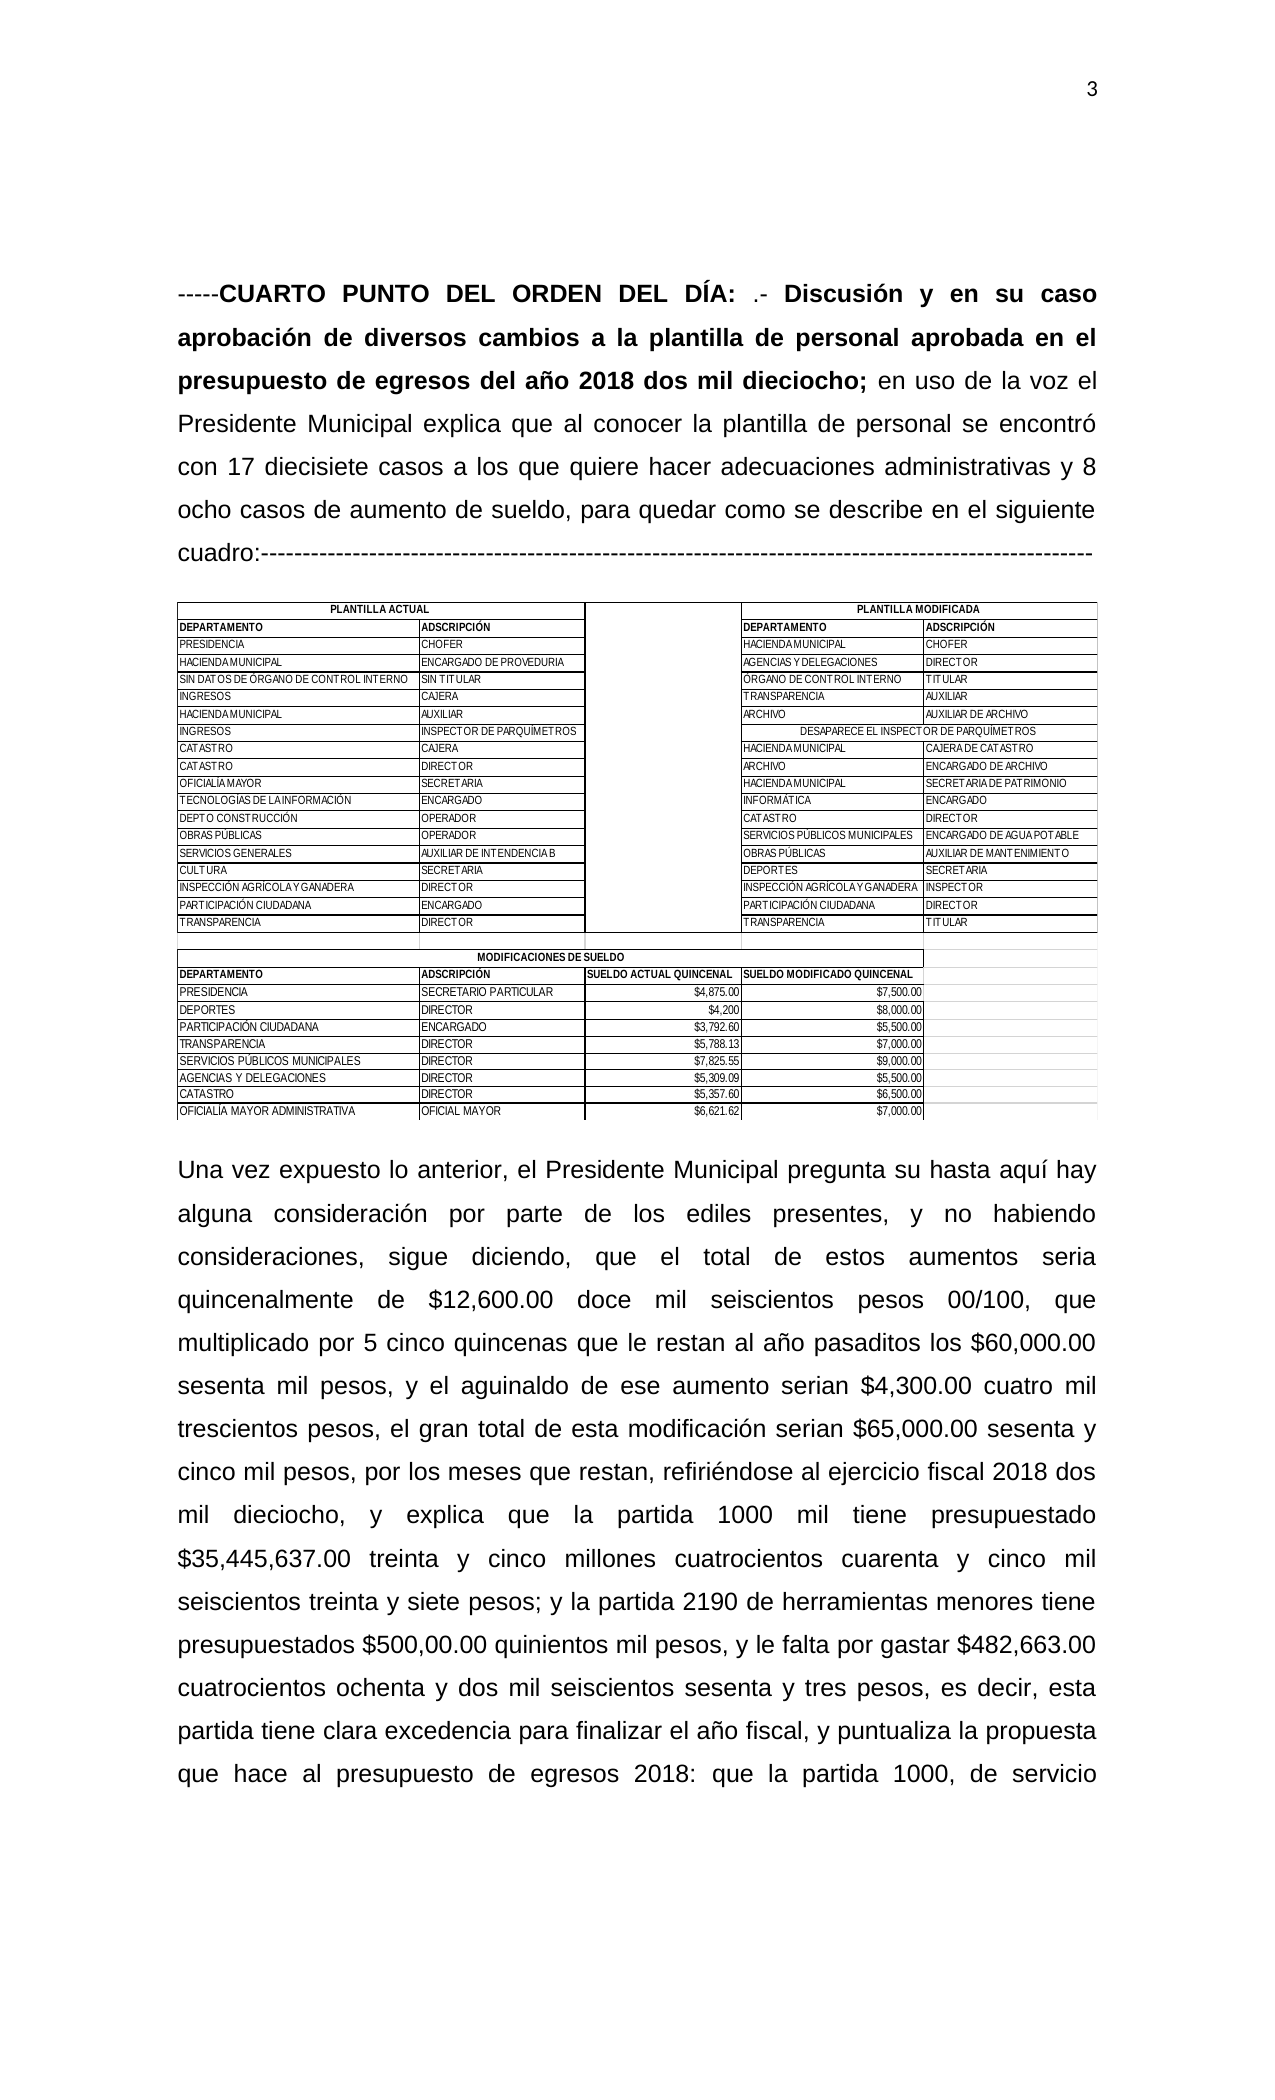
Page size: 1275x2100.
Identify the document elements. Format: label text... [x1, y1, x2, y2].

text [177, 1155, 1098, 1788]
text -----CUARTO PUNTO DEL ORDEN DEL DÍA: .- Discusión y en su caso aprobación de diversos cambios a la plantilla de personal aprobada en el presupuesto de egresos del año 2018 dos mil dieciocho; en uso de la voz el Presidente Municipal explica que al conocer la plantilla de personal se encontró con 17 diecisiete casos a los que quiere hacer adecuaciones administrativas y 8 ocho casos de aumento de sueldo, para quedar como se describe en el siguiente cuadro:---------------------------------------------------------------------------------------------------- [177, 279, 1098, 567]
